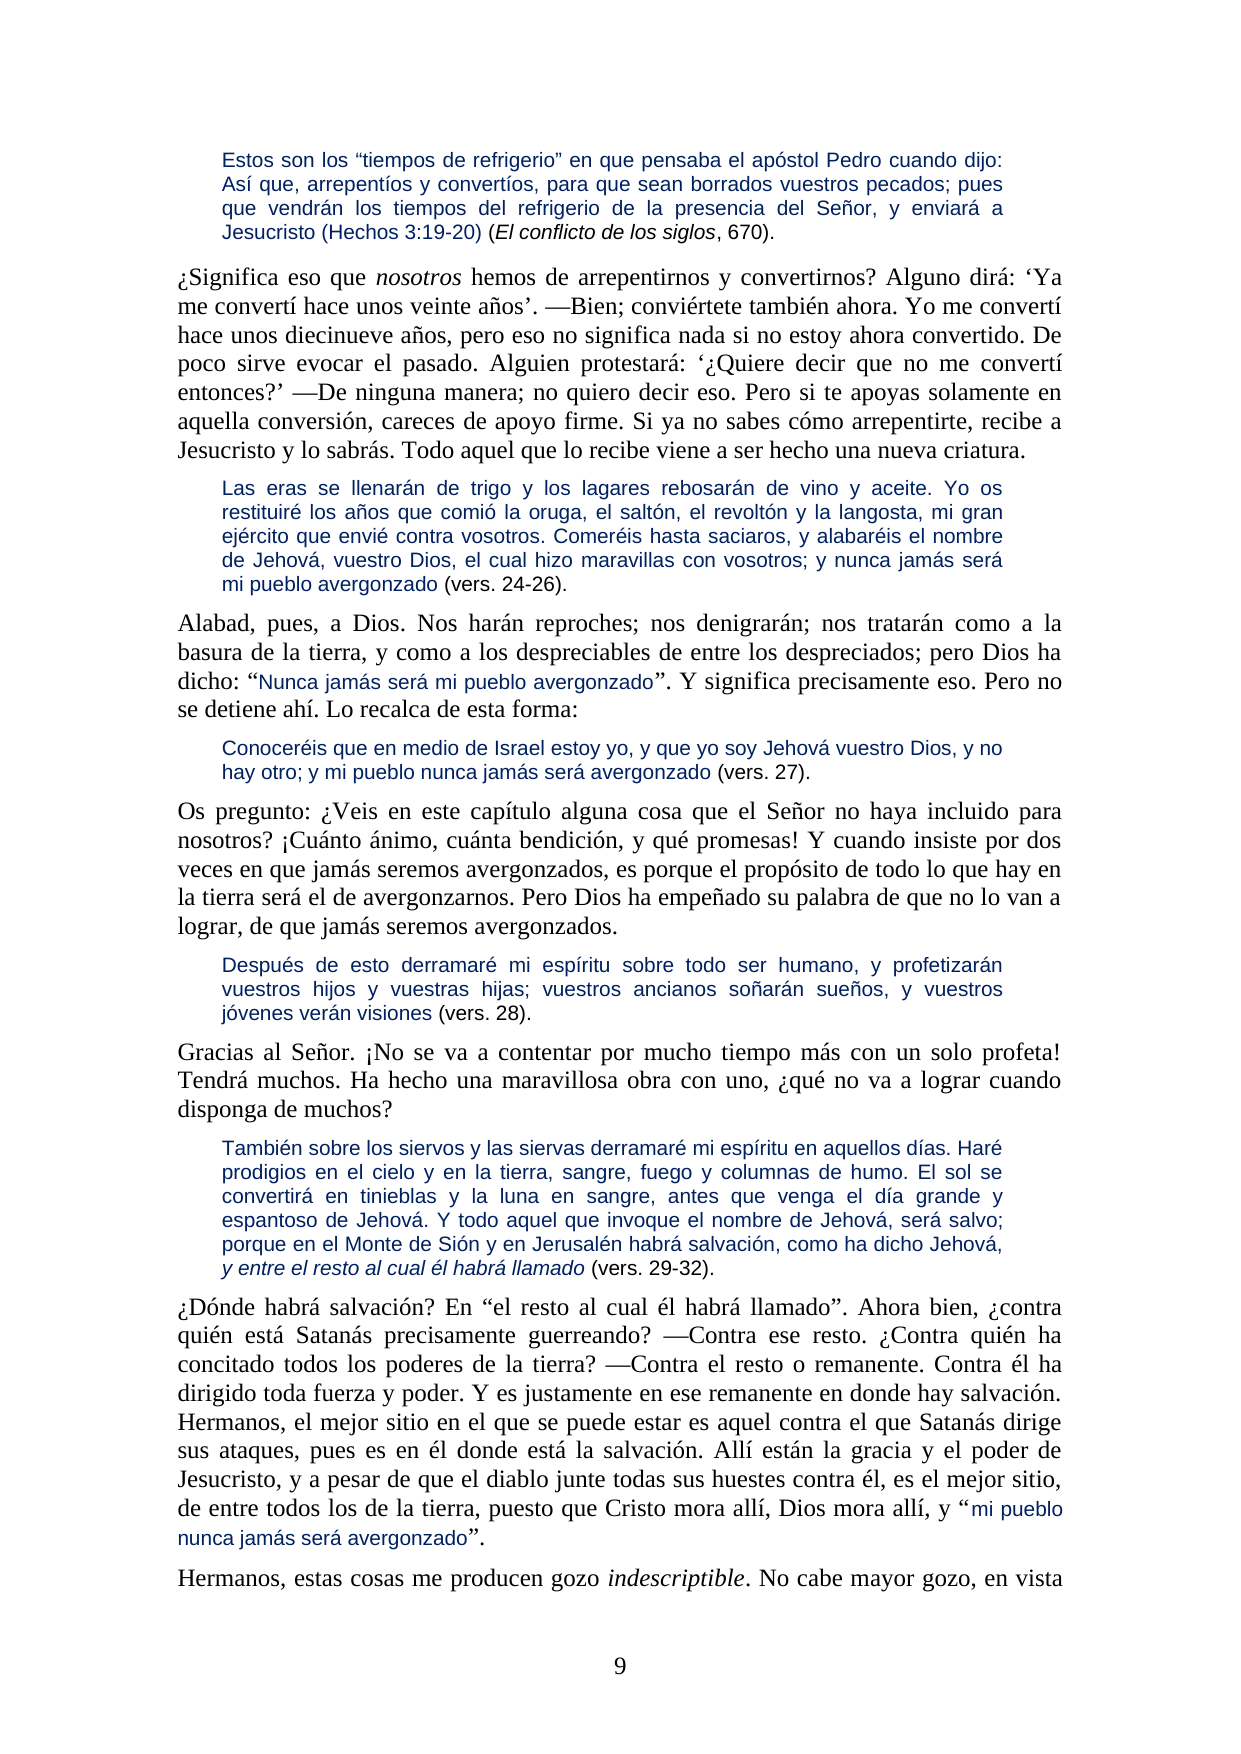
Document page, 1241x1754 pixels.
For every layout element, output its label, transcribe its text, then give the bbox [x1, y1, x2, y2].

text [177, 1563, 1063, 1592]
text Gracias al Señor. ¡No se va a contentar por mucho tiempo más con un solo profeta! Tendrá muchos. Ha hecho una maravillosa obra con uno, ¿qué no va a lograr cuando disponga de muchos? [177, 1037, 1063, 1123]
text Conoceréis que en medio de Israel estoy yo, y que yo soy Jehová vuestro Dios, y no hay otro; y mi pueblo nunca jamás será avergonzado (vers. 27). [222, 736, 1004, 784]
text ¿Significa eso que nosotros hemos de arrepentirnos y convertirnos? Alguno dirá: ‘Ya me convertí hace unos veinte años’. —Bien; conviértete también ahora. Yo me convertí hace unos diecinueve años, pero eso no significa nada si no estoy ahora convertido. De poco sirve evocar el pasado. Alguien protestará: ‘¿Quiere decir que no me convertí entonces?’ —De ninguna manera; no quiero decir eso. Pero si te apoyas solamente en aquella conversión, careces de apoyo firme. Si ya no sabes cómo arrepentirte, recibe a Jesucristo y lo sabrás. Todo aquel que lo recibe viene a ser hecho una nueva criatura. [177, 262, 1063, 463]
text ¿Dónde habrá salvación? En “el resto al cual él habrá llamado”. Ahora bien, ¿contra quién está Satanás precisamente guerreando? —Contra ese resto. ¿Contra quién ha concitado todos los poderes de la tierra? —Contra el resto o remanente. Contra él ha dirigido toda fuerza y poder. Y es justamente en ese remanente en donde hay salvación. Hermanos, el mejor sitio en el que se puede estar es aquel contra el que Satanás dirige sus ataques, pues es en él donde está la salvación. Allí están la gracia y el poder de Jesucristo, y a pesar de que el diablo junte todas sus huestes contra él, es el mejor sitio, de entre todos los de la tierra, puesto que Cristo mora allí, Dios mora allí, y “mi pueblo nunca jamás será avergonzado”. [177, 1292, 1063, 1551]
text Estos son los “tiempos de refrigerio” en que pensaba el apóstol Pedro cuando dijo: Así que, arrepentíos y convertíos, para que sean borrados vuestros pecados; pues que vendrán los tiempos del refrigerio de la presencia del Señor, y enviará a Jesucristo (Hechos 3:19-20) (El conflicto de los siglos, 670). [222, 148, 1004, 243]
text Os pregunto: ¿Veis en este capítulo alguna cosa que el Señor no haya incluido para nosotros? ¡Cuánto ánimo, cuánta bendición, y qué promesas! Y cuando insiste por dos veces en que jamás seremos avergonzados, es porque el propósito de todo lo que hay en la tierra será el de avergonzarnos. Pero Dios ha empeñado su palabra de que no lo van a lograr, de que jamás seremos avergonzados. [177, 796, 1063, 940]
text Después de esto derramaré mi espíritu sobre todo ser humano, y profetizarán vuestros hijos y vuestras hijas; vuestros ancianos soñarán sueños, y vuestros jóvenes verán visiones (vers. 28). [222, 952, 1004, 1024]
text Alabad, pues, a Dios. Nos harán reproches; nos denigrarán; nos tratarán como a la basura de la tierra, y como a los despreciables de entre los despreciados; pero Dios ha dicho: “Nunca jamás será mi pueblo avergonzado”. Y significa precisamente eso. Pero no se detiene ahí. Lo recalca de esta forma: [177, 608, 1063, 723]
text Las eras se llenarán de trigo y los lagares rebosarán de vino y aceite. Yo os restituiré los años que comió la oruga, el saltón, el revoltón y la langosta, mi gran ejército que envié contra vosotros. Comeréis hasta saciaros, y alabaréis el nombre de Jehová, vuestro Dios, el cual hizo maravillas con vosotros; y nunca jamás será mi pueblo avergonzado (vers. 24-26). [222, 476, 1004, 596]
text También sobre los siervos y las siervas derramaré mi espíritu en aquellos días. Haré prodigios en el cielo y en la tierra, sangre, fuego y columnas de humo. El sol se convertirá en tinieblas y la luna en sangre, antes que venga el día grande y espantoso de Jehová. Y todo aquel que invoque el nombre de Jehová, será salvo; porque en el Monte de Sión y en Jerusalén habrá salvación, como ha dicho Jehová, y entre el resto al cual él habrá llamado (vers. 29-32). [222, 1136, 1004, 1279]
